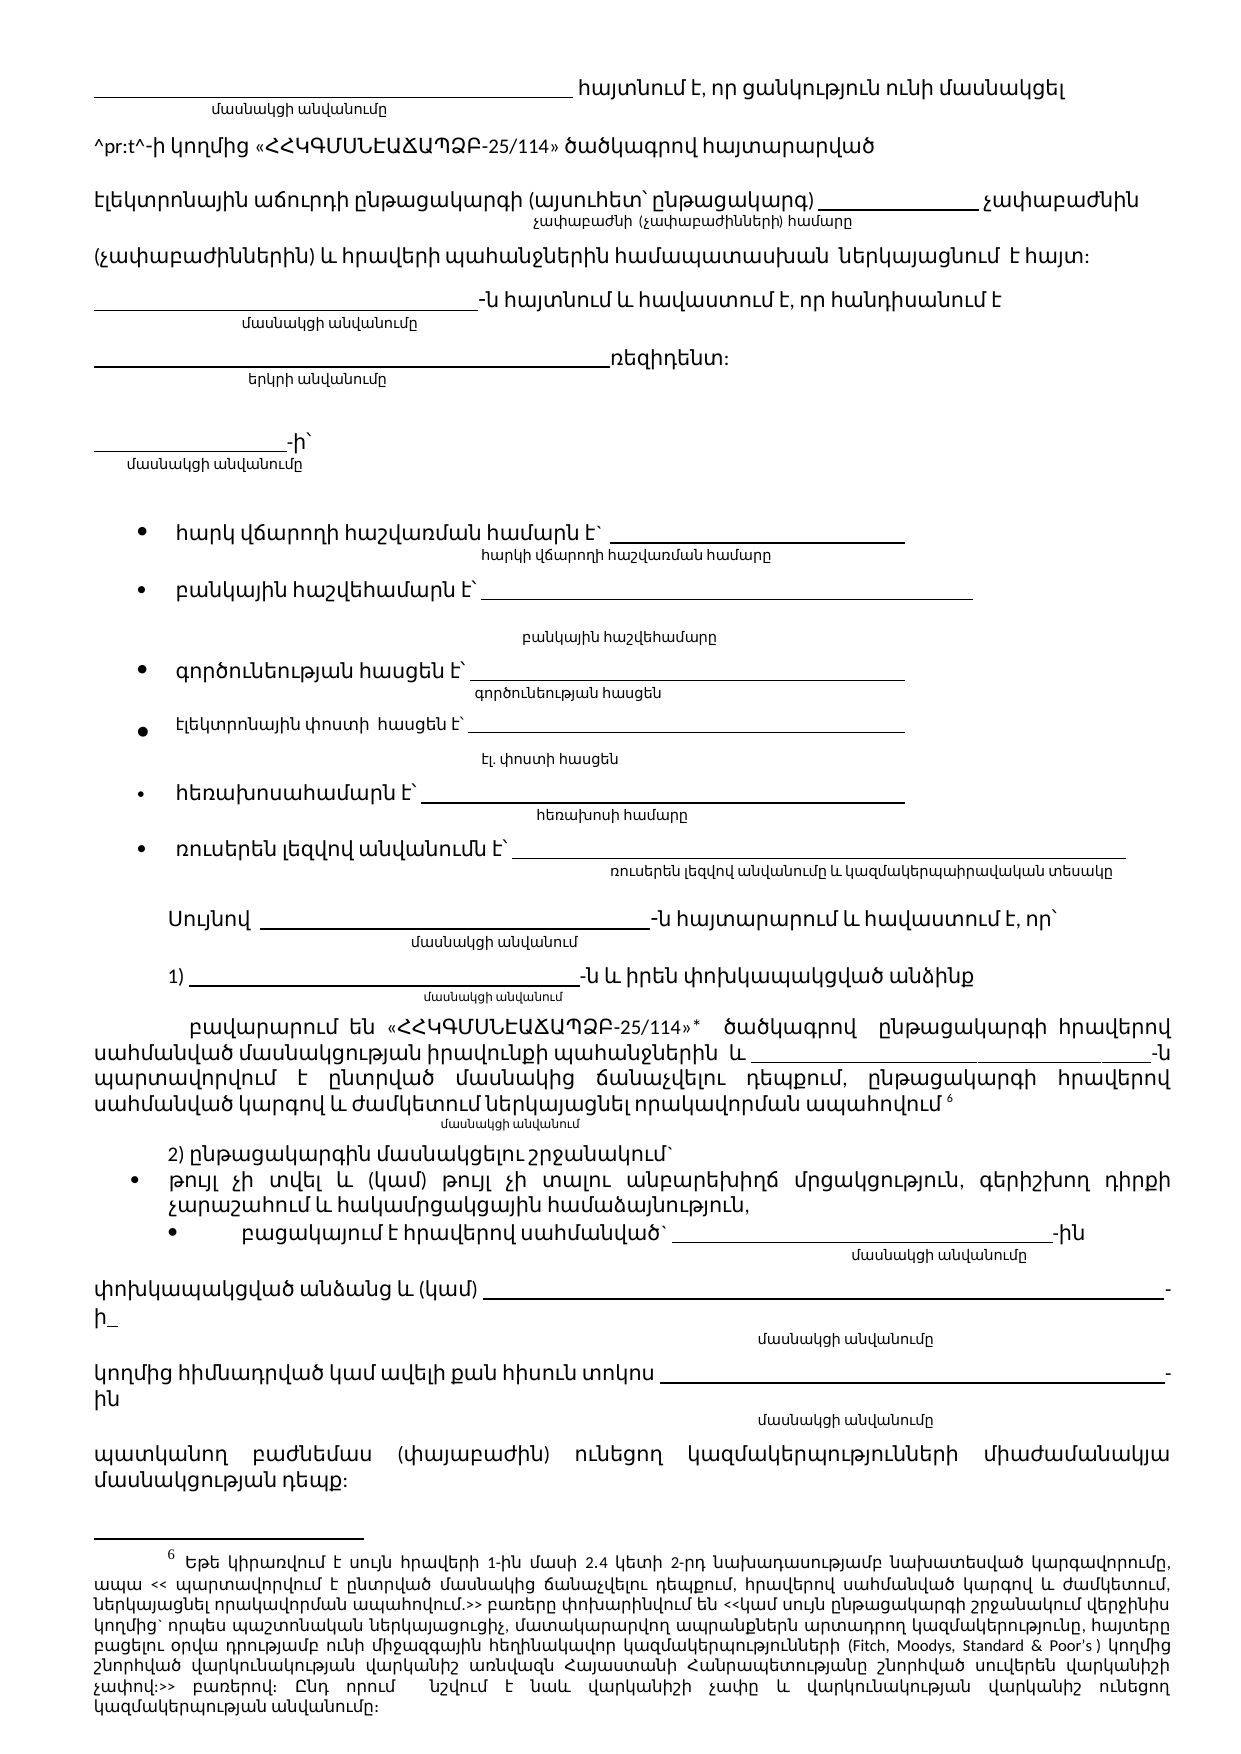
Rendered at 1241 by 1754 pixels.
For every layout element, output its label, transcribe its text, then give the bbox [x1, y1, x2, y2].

list բանկային հաշվեհամարն է՝ [138, 577, 1171, 628]
text Սույնով -ն հայտարարում և հավաստում է, որ՝ [94, 903, 1171, 933]
text հայտնում է, որ ցանկություն ունի մասնակցել [94, 75, 1171, 100]
text մասնակցի անվանումը [94, 1246, 1171, 1276]
text էլ. փոստի հասցեն [94, 750, 1171, 781]
text ռուսերեն լեզվով անվանումը և կազմակերպաիրավական տեսակը [536, 862, 1171, 892]
text գործունեության հասցեն [94, 684, 1171, 714]
text ռեզիդենտ: [94, 345, 1171, 370]
text մասնակցի անվանումը [94, 314, 1171, 345]
text մասնակցի անվանում [94, 933, 1171, 964]
text բանկային հաշվեհամարը [94, 628, 1171, 658]
text պատկանող բաժնեմաս (փայաբաժին) ունեցող կազմակերպությունների միաժամանակյա մասնակցության դեպք: [94, 1442, 1171, 1492]
list հարկ վճարողի հաշվառման համարն է` [138, 516, 1171, 546]
text էլեկտրոնային աճուրդի ընթացակարգի (այսուհետ՝ ընթացակարգ) չափաբաժնին [94, 187, 1171, 212]
text բավարարում են «ՀՀԿԳՄՍՆԷԱՃԱՊՁԲ-25/114»* ծածկագրով ընթացակարգի հրավերով սահմանված մասնակցության իրավունքի պահանջներին և -ն պարտավորվում է ընտրված մասնակից ճանաչվելու դեպքում, ընթացակարգի հրավերով սահմանված կարգով և ժամկետում ներկայացնել որակավորման ապահովում [94, 1014, 1171, 1116]
text երկրի անվանումը [94, 370, 1171, 401]
text մասնակցի անվանումը [94, 1330, 1171, 1360]
text մասնակցի անվանումը [94, 1411, 1171, 1442]
text ^pr:t^-ի կողմից «ՀՀԿԳՄՍՆԷԱՃԱՊՁԲ-25/114» ծածկագրով հայտարարված [94, 131, 1171, 159]
text կողմից հիմնադրված կամ ավելի քան հիսուն տոկոս -ին [94, 1360, 1171, 1411]
list թույլ չի տվել և (կամ) թույլ չի տալու անբարեխիղճ մրցակցություն, գերիշխող դիրքի չարաշահում և հակամրցակցային համաձայնություն, [131, 1167, 1171, 1218]
list էլեկտրոնային փոստի հասցեն է՝ [138, 714, 1171, 750]
text հեռախոսի համարը [462, 806, 1171, 836]
text 1) -ն և իրեն փոխկապակցված անձինք [94, 964, 1171, 989]
list բացակայում է հրավերով սահմանված` -ին [94, 1218, 1171, 1246]
text (չափաբաժիններին) և հրավերի պահանջներին համապատասխան ներկայացնում է հայտ: [94, 243, 1171, 268]
text մասնակցի անվանումը [94, 455, 1171, 485]
list գործունեության հասցեն է՝ [138, 658, 1171, 684]
text հարկի վճարողի հաշվառման համարը [94, 546, 1171, 577]
text -ն հայտնում և հավաստում է, որ հանդիսանում է [94, 284, 1171, 314]
text 2) ընթացակարգին մասնակցելու շրջանակում` [94, 1142, 1171, 1167]
text մասնակցի անվանում [94, 989, 1171, 1014]
text -ի՝ [94, 429, 1171, 455]
text չափաբաժնի (չափաբաժինների) համարը [94, 212, 1171, 243]
text փոխկապակցված անձանց և (կամ) -ի [94, 1276, 1171, 1330]
list ռուսերեն լեզվով անվանումն է՝ [138, 836, 1171, 862]
list հեռախոսահամարն է՝ [138, 781, 1171, 806]
text մասնակցի անվանումը [94, 100, 1171, 131]
text մասնակցի անվանում [94, 1116, 1171, 1142]
